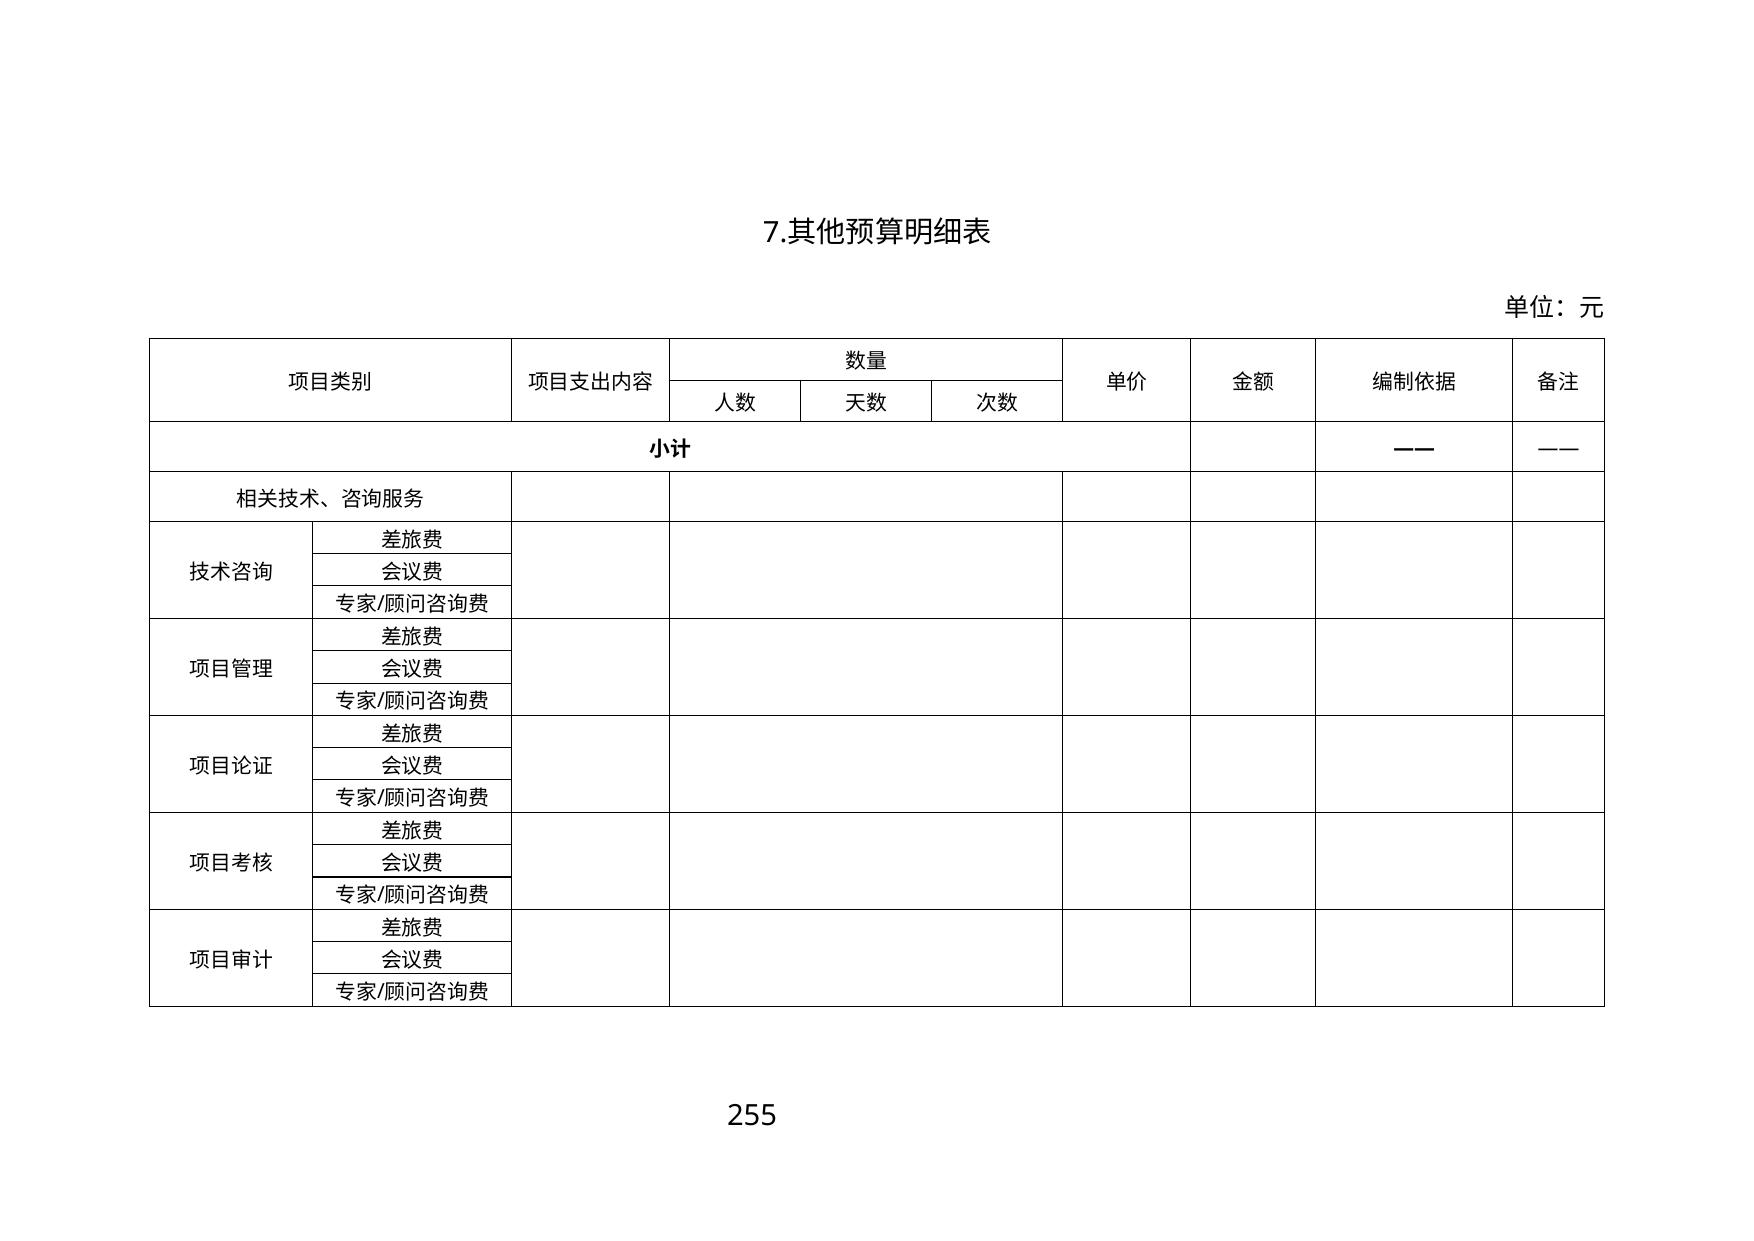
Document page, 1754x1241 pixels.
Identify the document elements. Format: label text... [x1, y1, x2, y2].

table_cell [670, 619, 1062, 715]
text 7.其他预算明细表 [150, 198, 1604, 263]
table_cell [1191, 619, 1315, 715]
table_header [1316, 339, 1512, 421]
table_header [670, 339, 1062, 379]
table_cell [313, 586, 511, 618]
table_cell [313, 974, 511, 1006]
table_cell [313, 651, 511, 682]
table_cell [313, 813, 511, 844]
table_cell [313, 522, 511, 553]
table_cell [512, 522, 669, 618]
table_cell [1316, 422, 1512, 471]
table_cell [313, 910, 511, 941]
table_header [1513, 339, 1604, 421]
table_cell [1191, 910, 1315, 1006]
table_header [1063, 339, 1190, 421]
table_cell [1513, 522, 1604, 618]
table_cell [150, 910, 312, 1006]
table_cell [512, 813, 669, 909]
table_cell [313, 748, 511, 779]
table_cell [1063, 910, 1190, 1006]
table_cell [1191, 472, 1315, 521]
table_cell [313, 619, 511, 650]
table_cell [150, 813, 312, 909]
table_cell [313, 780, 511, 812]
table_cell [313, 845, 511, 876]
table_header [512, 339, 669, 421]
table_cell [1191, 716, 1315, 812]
text 单位：元 [150, 273, 1604, 338]
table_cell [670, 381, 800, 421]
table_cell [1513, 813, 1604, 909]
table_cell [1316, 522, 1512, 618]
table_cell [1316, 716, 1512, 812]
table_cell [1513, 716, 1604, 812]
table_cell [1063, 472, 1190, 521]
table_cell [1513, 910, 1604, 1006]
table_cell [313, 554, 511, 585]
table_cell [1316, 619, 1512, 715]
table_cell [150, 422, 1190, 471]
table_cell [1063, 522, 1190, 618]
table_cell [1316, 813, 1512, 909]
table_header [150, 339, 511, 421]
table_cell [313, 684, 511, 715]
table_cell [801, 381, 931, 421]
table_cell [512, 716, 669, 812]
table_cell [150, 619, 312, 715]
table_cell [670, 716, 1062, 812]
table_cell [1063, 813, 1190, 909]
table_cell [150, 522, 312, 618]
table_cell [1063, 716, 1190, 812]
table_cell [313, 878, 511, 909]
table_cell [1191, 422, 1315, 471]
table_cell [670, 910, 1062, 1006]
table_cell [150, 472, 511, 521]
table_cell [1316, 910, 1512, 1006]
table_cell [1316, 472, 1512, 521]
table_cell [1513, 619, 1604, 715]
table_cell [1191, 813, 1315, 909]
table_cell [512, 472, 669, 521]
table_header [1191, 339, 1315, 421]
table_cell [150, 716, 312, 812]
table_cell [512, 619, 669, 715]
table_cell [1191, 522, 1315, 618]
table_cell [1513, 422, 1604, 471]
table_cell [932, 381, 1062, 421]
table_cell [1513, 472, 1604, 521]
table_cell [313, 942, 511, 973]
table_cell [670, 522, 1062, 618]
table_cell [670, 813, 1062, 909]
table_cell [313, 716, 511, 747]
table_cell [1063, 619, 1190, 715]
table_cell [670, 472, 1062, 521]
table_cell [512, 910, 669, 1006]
